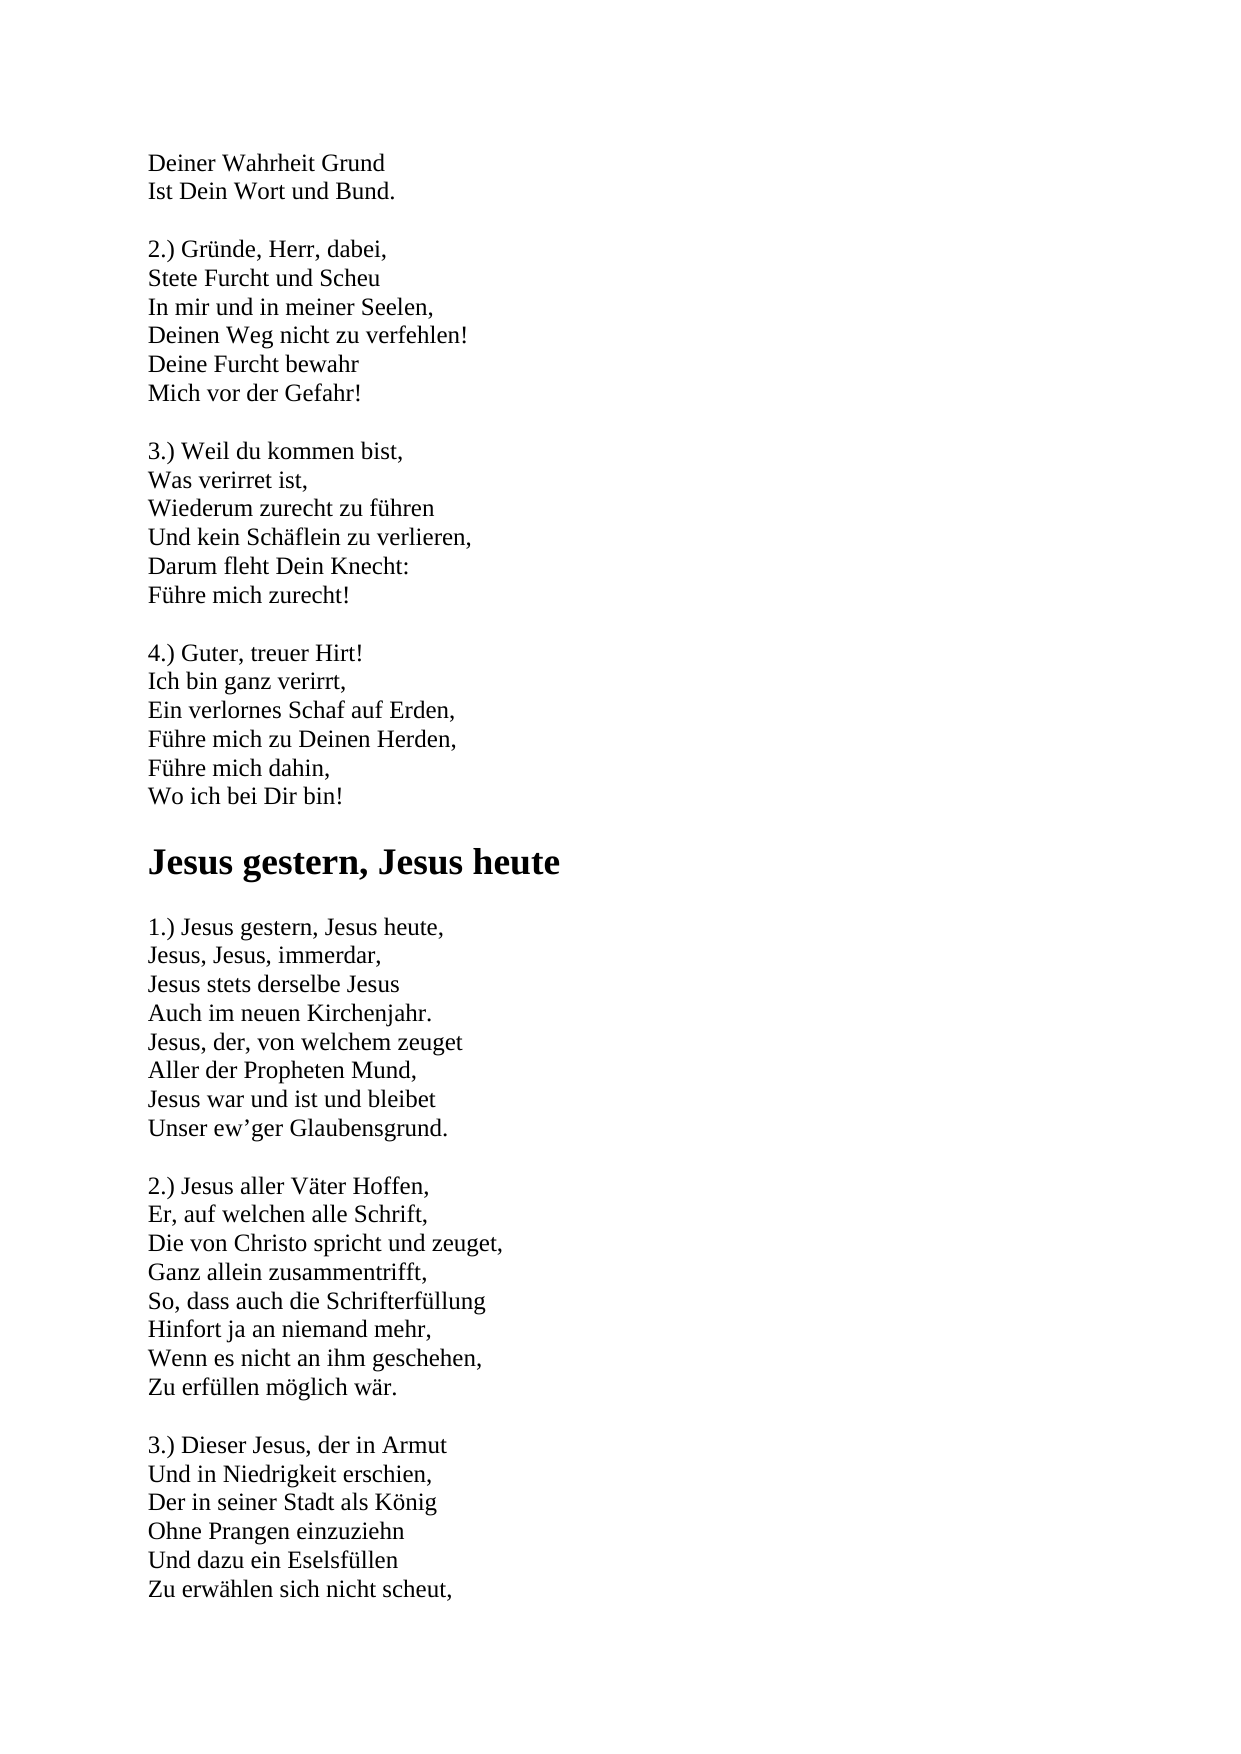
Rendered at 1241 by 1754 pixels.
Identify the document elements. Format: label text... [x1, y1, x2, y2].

text 1.) Jesus gestern, Jesus heute, Jesus, Jesus, immerdar, Jesus stets derselbe Jesus Auch im neuen Kirchenjahr. Jesus, der, von welchem zeuget Aller der Propheten Mund, Jesus war und ist und bleibet Unser ew’ger Glaubensgrund. [148, 912, 1093, 1142]
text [148, 1430, 1093, 1602]
text 2.) Jesus aller Väter Hoffen, Er, auf welchen alle Schrift, Die von Christo spricht und zeuget, Ganz allein zusammentrifft, So, dass auch die Schrifterfüllung Hinfort ja an niemand mehr, Wenn es nicht an ihm geschehen, Zu erfüllen möglich wär. [148, 1171, 1093, 1401]
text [148, 148, 1093, 205]
text 2.) Gründe, Herr, dabei, Stete Furcht und Scheu In mir und in meiner Seelen, Deinen Weg nicht zu verfehlen! Deine Furcht bewahr Mich vor der Gefahr! [148, 234, 1093, 407]
text 4.) Guter, treuer Hirt! Ich bin ganz verirrt, Ein verlornes Schaf auf Erden, Führe mich zu Deinen Herden, Führe mich dahin, Wo ich bei Dir bin! [148, 638, 1093, 810]
subtitle Jesus gestern, Jesus heute [148, 839, 1093, 882]
text 3.) Weil du kommen bist, Was verirret ist, Wiederum zurecht zu führen Und kein Schäflein zu verlieren, Darum fleht Dein Knecht: Führe mich zurecht! [148, 436, 1093, 608]
